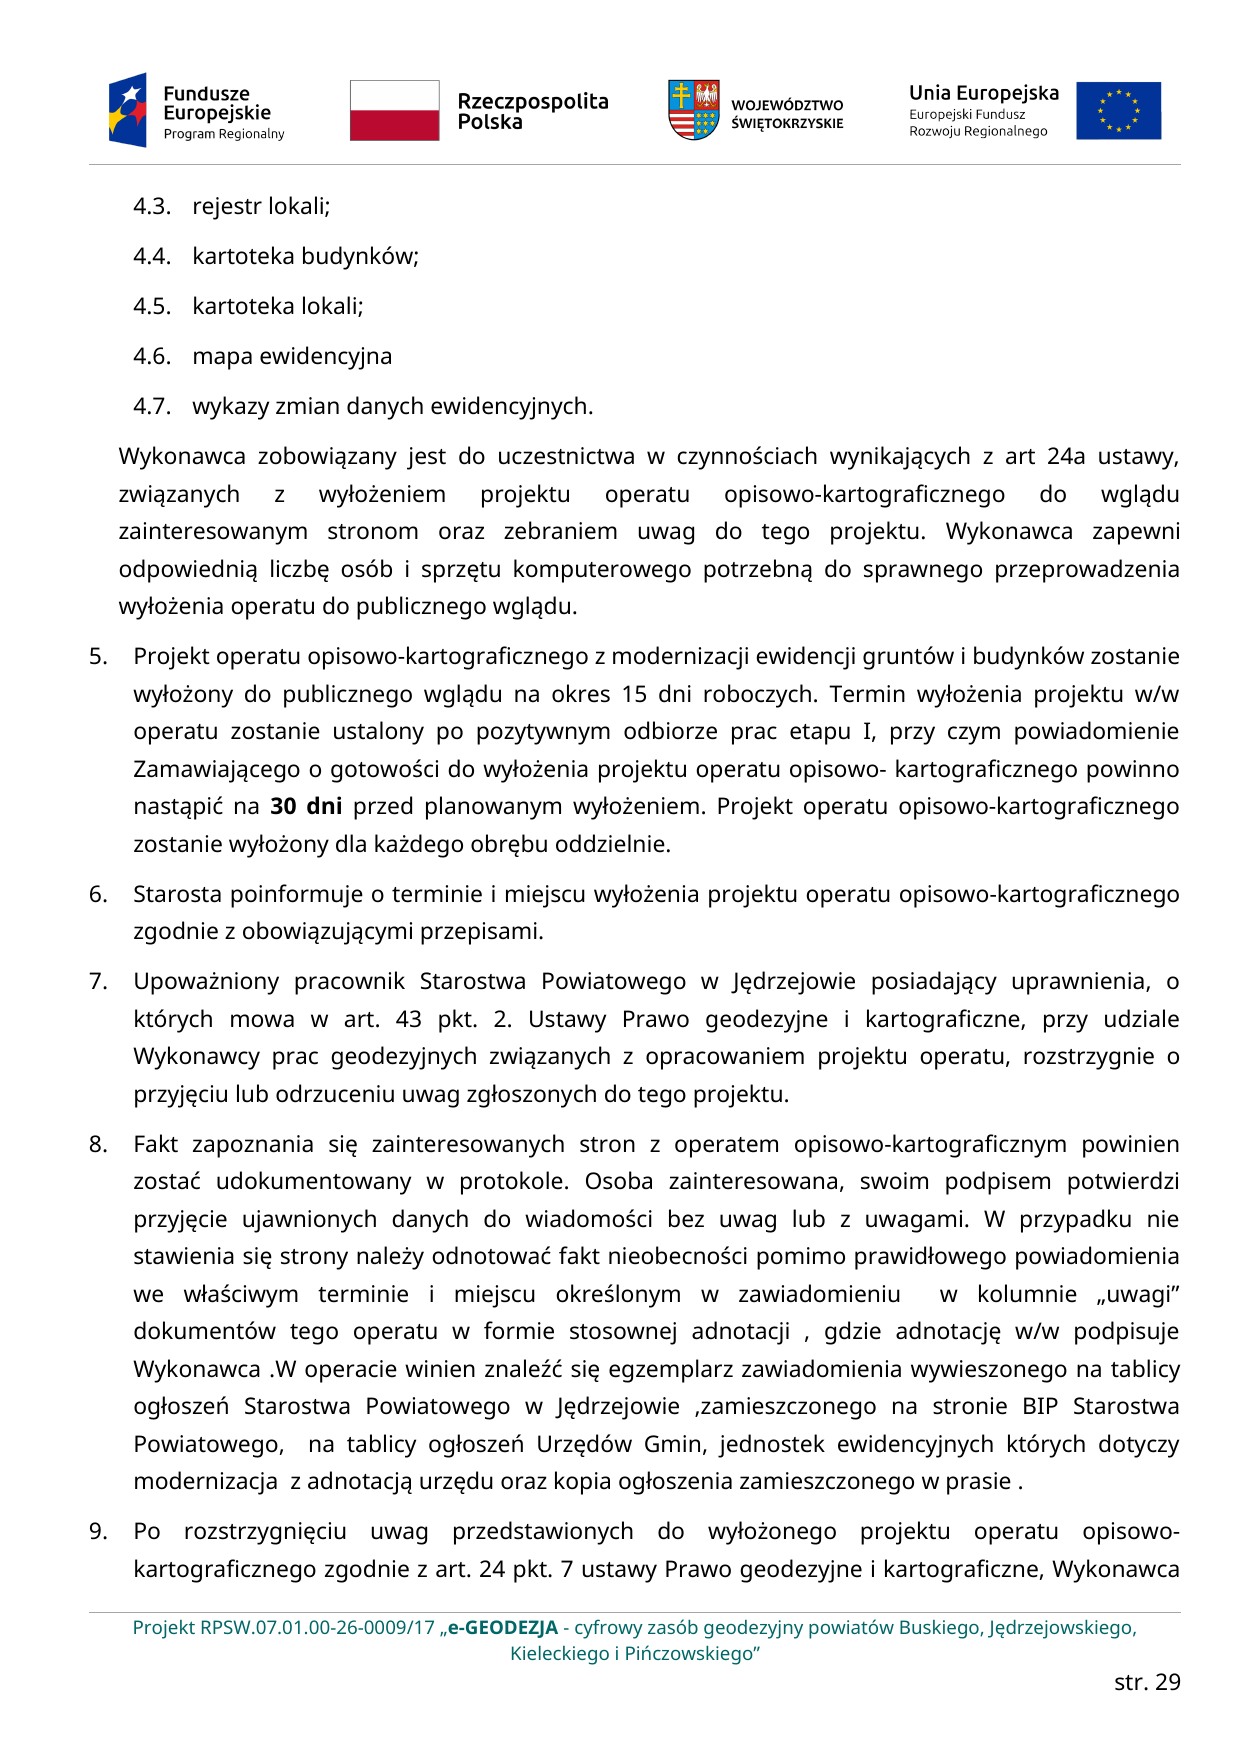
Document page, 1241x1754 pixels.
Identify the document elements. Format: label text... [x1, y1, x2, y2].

list Starosta poinformuje o terminie i miejscu wyłożenia projektu operatu opisowo-kartograficznego zgodnie z obowiązującymi przepisami. [89, 878, 1181, 947]
picture [93, 59, 1177, 163]
list kartoteka budynków; [133, 240, 1181, 272]
list Upoważniony pracownik Starostwa Powiatowego w Jędrzejowie posiadający uprawnienia, o których mowa w art. 43 pkt. 2. Ustawy Prawo geodezyjne i kartograficzne, przy udziale Wykonawcy prac geodezyjnych związanych z opracowaniem projektu operatu, rozstrzygnie o przyjęciu lub odrzuceniu uwag zgłoszonych do tego projektu. [89, 965, 1181, 1109]
list kartoteka lokali; [133, 290, 1181, 322]
list rejestr lokali; [133, 190, 1181, 222]
list mapa ewidencyjna [133, 340, 1181, 372]
list wykazy zmian danych ewidencyjnych. [133, 390, 1181, 422]
list Projekt operatu opisowo-kartograficznego z modernizacji ewidencji gruntów i budynków zostanie wyłożony do publicznego wglądu na okres 15 dni roboczych. Termin wyłożenia projektu w/w operatu zostanie ustalony po pozytywnym odbiorze prac etapu I, przy czym powiadomienie Zamawiającego o gotowości do wyłożenia projektu operatu opisowo- kartograficznego powinno nastąpić na 30 dni przed planowanym wyłożeniem. Projekt operatu opisowo-kartograficznego zostanie wyłożony dla każdego obrębu oddzielnie. [89, 640, 1181, 859]
list Fakt zapoznania się zainteresowanych stron z operatem opisowo-kartograficznym powinien zostać udokumentowany w protokole. Osoba zainteresowana, swoim podpisem potwierdzi przyjęcie ujawnionych danych do wiadomości bez uwag lub z uwagami. W przypadku nie stawienia się strony należy odnotować fakt nieobecności pomimo prawidłowego powiadomienia we właściwym terminie i miejscu określonym w zawiadomieniu w kolumnie „uwagi” dokumentów tego operatu w formie stosownej adnotacji , gdzie adnotację w/w podpisuje Wykonawca .W operacie winien znaleźć się egzemplarz zawiadomienia wywieszonego na tablicy ogłoszeń Starostwa Powiatowego w Jędrzejowie ,zamieszczonego na stronie BIP Starostwa Powiatowego, na tablicy ogłoszeń Urzędów Gmin, jednostek ewidencyjnych których dotyczy modernizacja z adnotacją urzędu oraz kopia ogłoszenia zamieszczonego w prasie . [89, 1128, 1181, 1497]
text Wykonawca zobowiązany jest do uczestnictwa w czynnościach wynikających z art 24a ustawy, związanych z wyłożeniem projektu operatu opisowo-kartograficznego do wglądu zainteresowanym stronom oraz zebraniem uwag do tego projektu. Wykonawca zapewni odpowiednią liczbę osób i sprzętu komputerowego potrzebną do sprawnego przeprowadzenia wyłożenia operatu do publicznego wglądu. [118, 440, 1181, 622]
